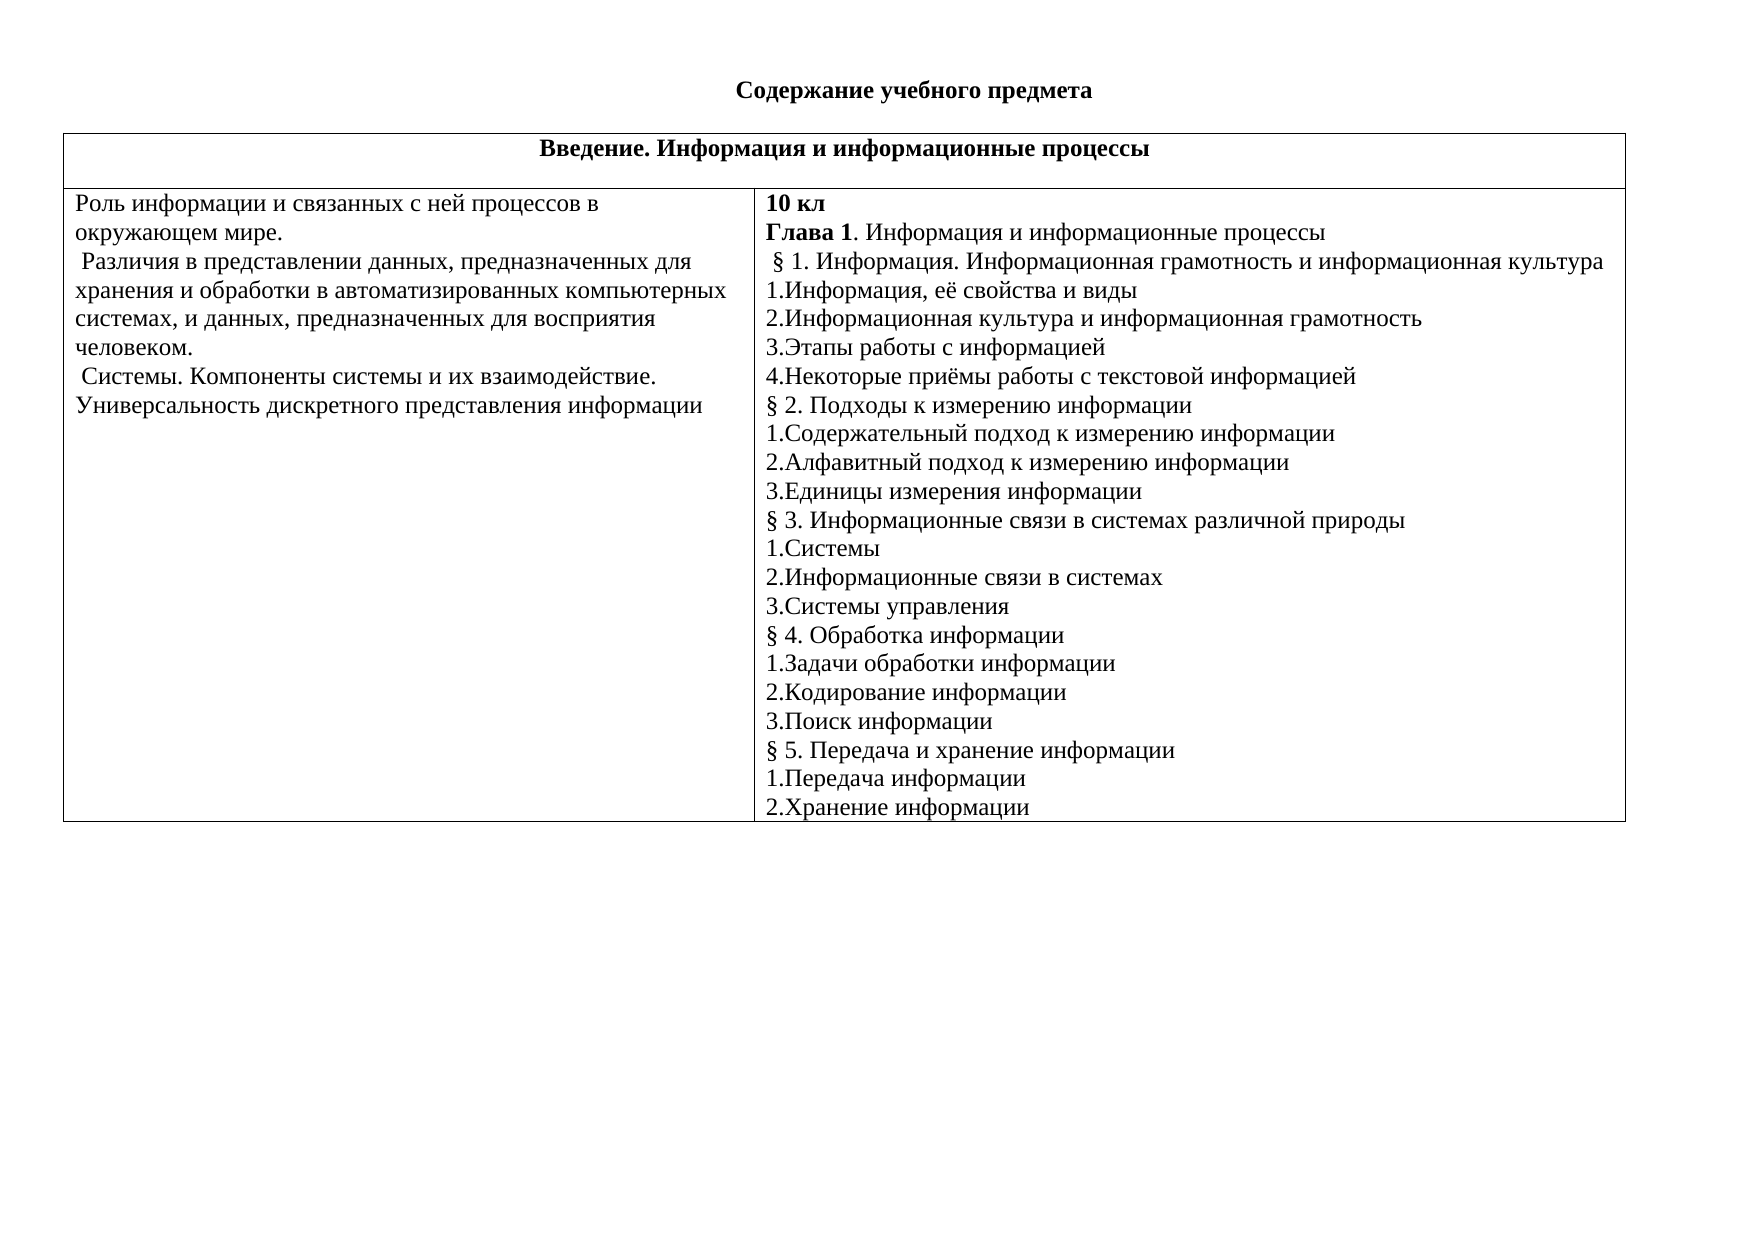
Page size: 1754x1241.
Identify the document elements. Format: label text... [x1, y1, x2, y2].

text Содержание учебного предмета [75, 75, 1679, 104]
table_cell Роль информации и связанных с ней процессов в окружающем мире. Различия в представлении данных, предназначенных для хранения и обработки в автоматизированных компьютерных системах, и данных, предназначенных для восприятия человеком. Системы. Компоненты системы и их взаимодействие. Универсальность дискретного представления информации [64, 189, 754, 821]
table_cell 10 кл Глава 1. Информация и информационные процессы § 1. Информация. Информационная грамотность и информационная культура 1.Информация, её свойства и виды 2.Информационная культура и информационная грамотность 3.Этапы работы с информацией 4.Некоторые приёмы работы с текстовой информацией § 2. Подходы к измерению информации 1.Содержательный подход к измерению информации 2.Алфавитный подход к измерению информации 3.Единицы измерения информации § 3. Информационные связи в системах различной природы 1.Системы 2.Информационные связи в системах 3.Системы управления § 4. Обработка информации 1.Задачи обработки информации 2.Кодирование информации 3.Поиск информации § 5. Передача и хранение информации 1.Передача информации 2.Хранение информации [755, 189, 1625, 821]
table_header Введение. Информация и информационные процессы [64, 134, 1625, 187]
